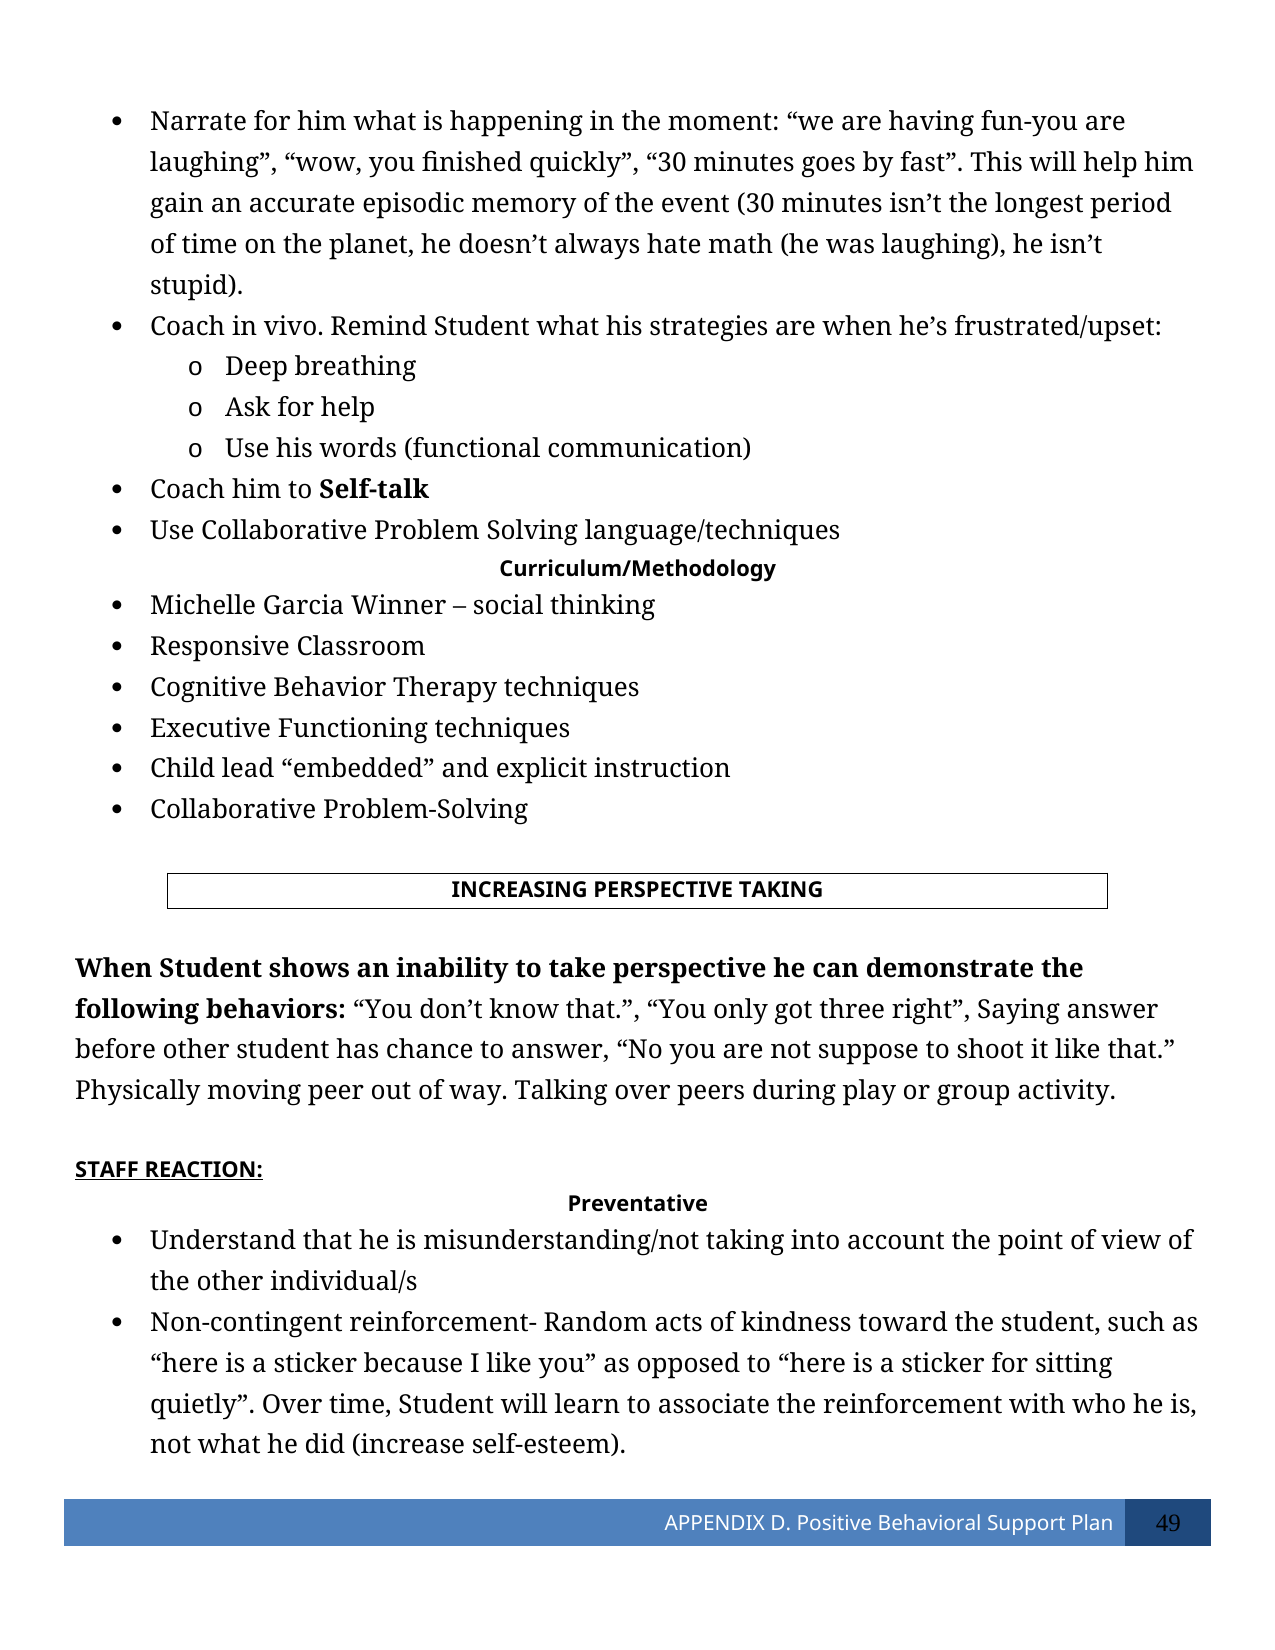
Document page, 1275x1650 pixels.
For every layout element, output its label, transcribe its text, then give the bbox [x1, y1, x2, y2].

list Collaborative Problem-Solving [112, 791, 1200, 826]
list Coach him to Self-talk [112, 471, 1200, 506]
list Coach in vivo. Remind Student what his strategies are when he’s frustrated/upset: [112, 307, 1200, 343]
list Child lead “embedded” and explicit instruction [112, 750, 1200, 786]
list Deep breathing [187, 348, 1200, 384]
list Cognitive Behavior Therapy techniques [112, 668, 1200, 704]
list Narrate for him what is happening in the moment: “we are having fun-you are laughing”, “wow, you finished quickly”, “30 minutes goes by fast”. This will help him gain an accurate episodic memory of the event (30 minutes isn’t the longest period of time on the planet, he doesn’t always hate math (he was laughing), he isn’t stupid). [112, 103, 1200, 302]
list Use Collaborative Problem Solving language/techniques [112, 512, 1200, 547]
list Understand that he is misunderstanding/not taking into account the point of view of the other individual/s [112, 1222, 1200, 1298]
text When Student shows an inability to take perspective he can demonstrate the following behaviors: “You don’t know that.”, “You only got three right”, Saying answer before other student has chance to answer, “No you are not suppose to shoot it like that.” Physically moving peer out of way. Talking over peers during play or group activity. [75, 949, 1200, 1107]
text Curriculum/Methodology [75, 552, 1200, 582]
list Non-contingent reinforcement- Random acts of kindness toward the student, such as “here is a sticker because I like you” as opposed to “here is a sticker for sitting quietly”. Over time, Student will learn to associate the reinforcement with who he is, not what he did (increase self-esteem). [112, 1304, 1200, 1462]
list Michelle Garcia Winner – social thinking [112, 587, 1200, 622]
table_header INCREASING PERSPECTIVE TAKING [168, 874, 1107, 908]
list Use his words (functional communication) [187, 430, 1200, 466]
text STAFF REACTION: [75, 1154, 1200, 1183]
text Preventative [75, 1188, 1200, 1218]
list Ask for help [187, 389, 1200, 424]
list Executive Functioning techniques [112, 709, 1200, 745]
list Responsive Classroom [112, 627, 1200, 663]
